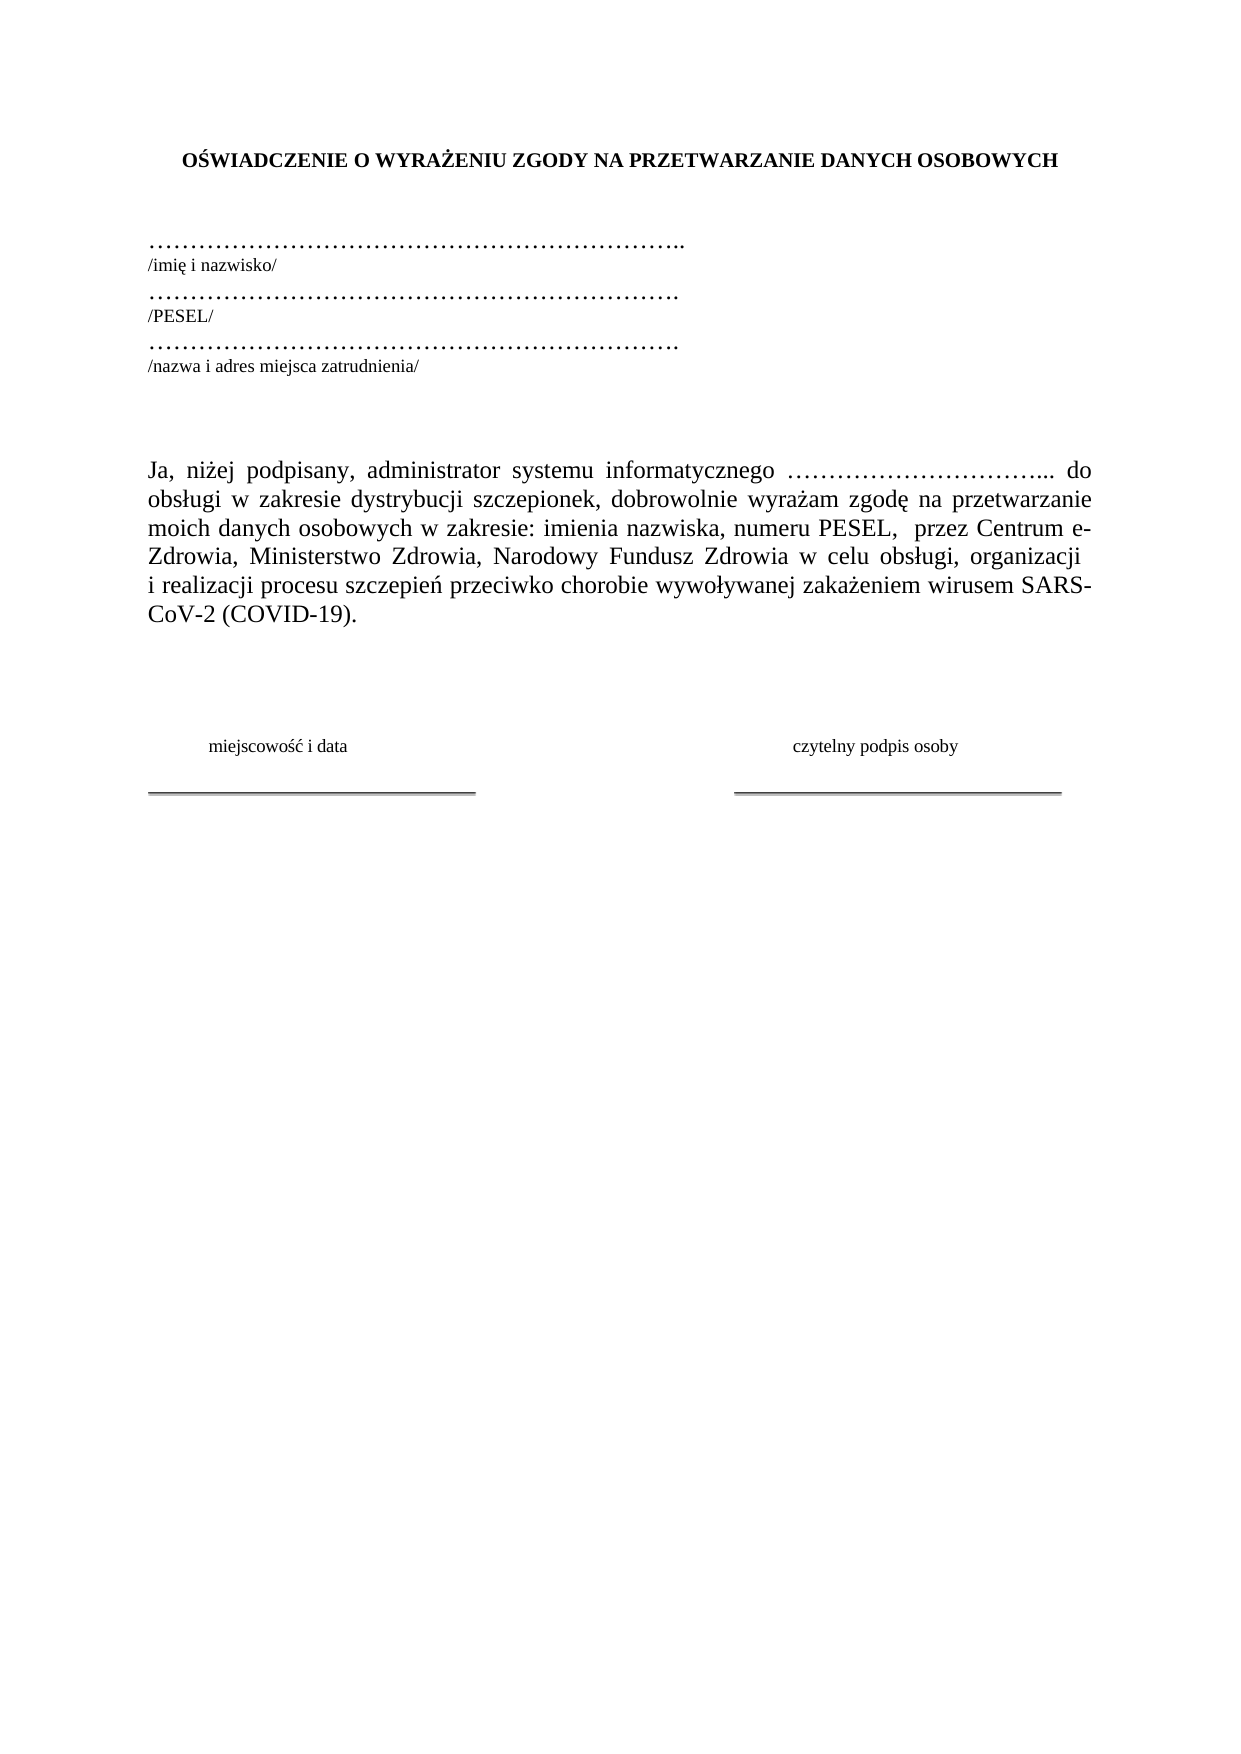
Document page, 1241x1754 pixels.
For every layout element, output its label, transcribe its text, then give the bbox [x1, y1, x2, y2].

picture [734, 792, 1063, 796]
text Ja, niżej podpisany, administrator systemu informatycznego …………………………... do obsługi w zakresie dystrybucji szczepionek, dobrowolnie wyrażam zgodę na przetwarzanie moich danych osobowych w zakresie: imienia nazwiska, numeru PESEL, przez Centrum e-Zdrowia, Ministerstwo Zdrowia, Narodowy Fundusz Zdrowia w celu obsługi, organizacji i realizacji procesu szczepień przeciwko chorobie wywoływanej zakażeniem wirusem SARS-CoV-2 (COVID-19). [148, 455, 1093, 628]
text /PESEL/ [148, 304, 1093, 326]
text ………………………………………………………. [148, 326, 1093, 355]
picture [148, 792, 477, 796]
text OŚWIADCZENIE O WYRAŻENIU ZGODY NA PRZETWARZANIE DANYCH OSOBOWYCH [148, 148, 1093, 172]
text miejscowość i data czytelny podpis osoby [148, 735, 1093, 757]
text /imię i nazwisko/ [148, 254, 1093, 276]
text /nazwa i adres miejsca zatrudnienia/ [148, 355, 1093, 376]
text ……………………………………………………….. [148, 225, 1093, 254]
text ………………………………………………………. [148, 276, 1093, 304]
